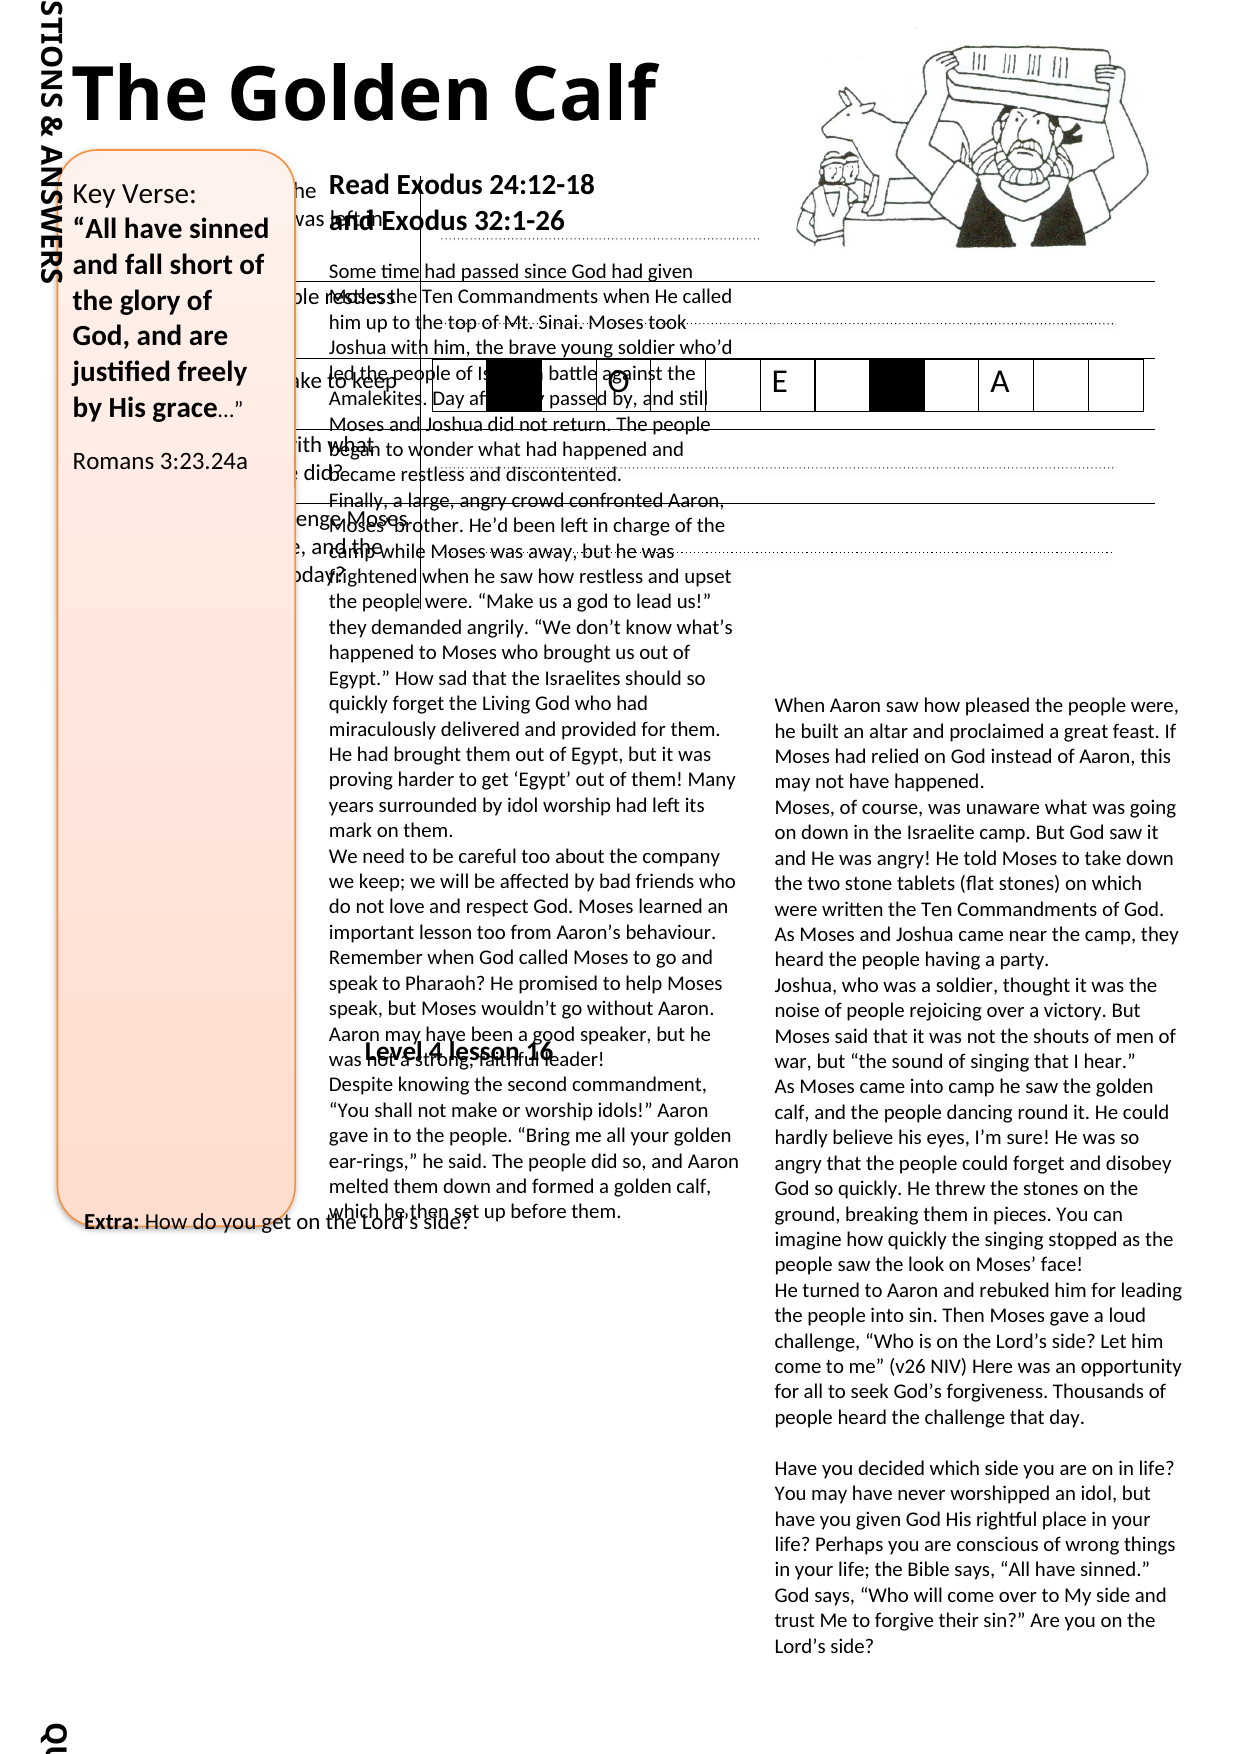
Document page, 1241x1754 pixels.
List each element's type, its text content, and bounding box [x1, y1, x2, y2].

table_cell [421, 504, 1155, 609]
table_header [421, 176, 1155, 281]
table_cell [421, 359, 1155, 429]
table_cell 4. What was wrong with what Aaron and the people did? [300, 430, 420, 503]
picture [759, 24, 1202, 263]
table_cell [421, 430, 1155, 503]
table_cell 3. What did Aaron make to keep the people peaceful? [300, 359, 420, 429]
table_cell 5. What was the challenge Moses put before the people, and the Lord puts before us today? [300, 504, 420, 609]
table_header 1. (a) Who went up the mountain? (b) Who was left in charge of the camp? [296, 176, 420, 281]
table_cell 2. Why were the people restless and worried? [300, 282, 420, 358]
table_cell [421, 282, 1155, 358]
